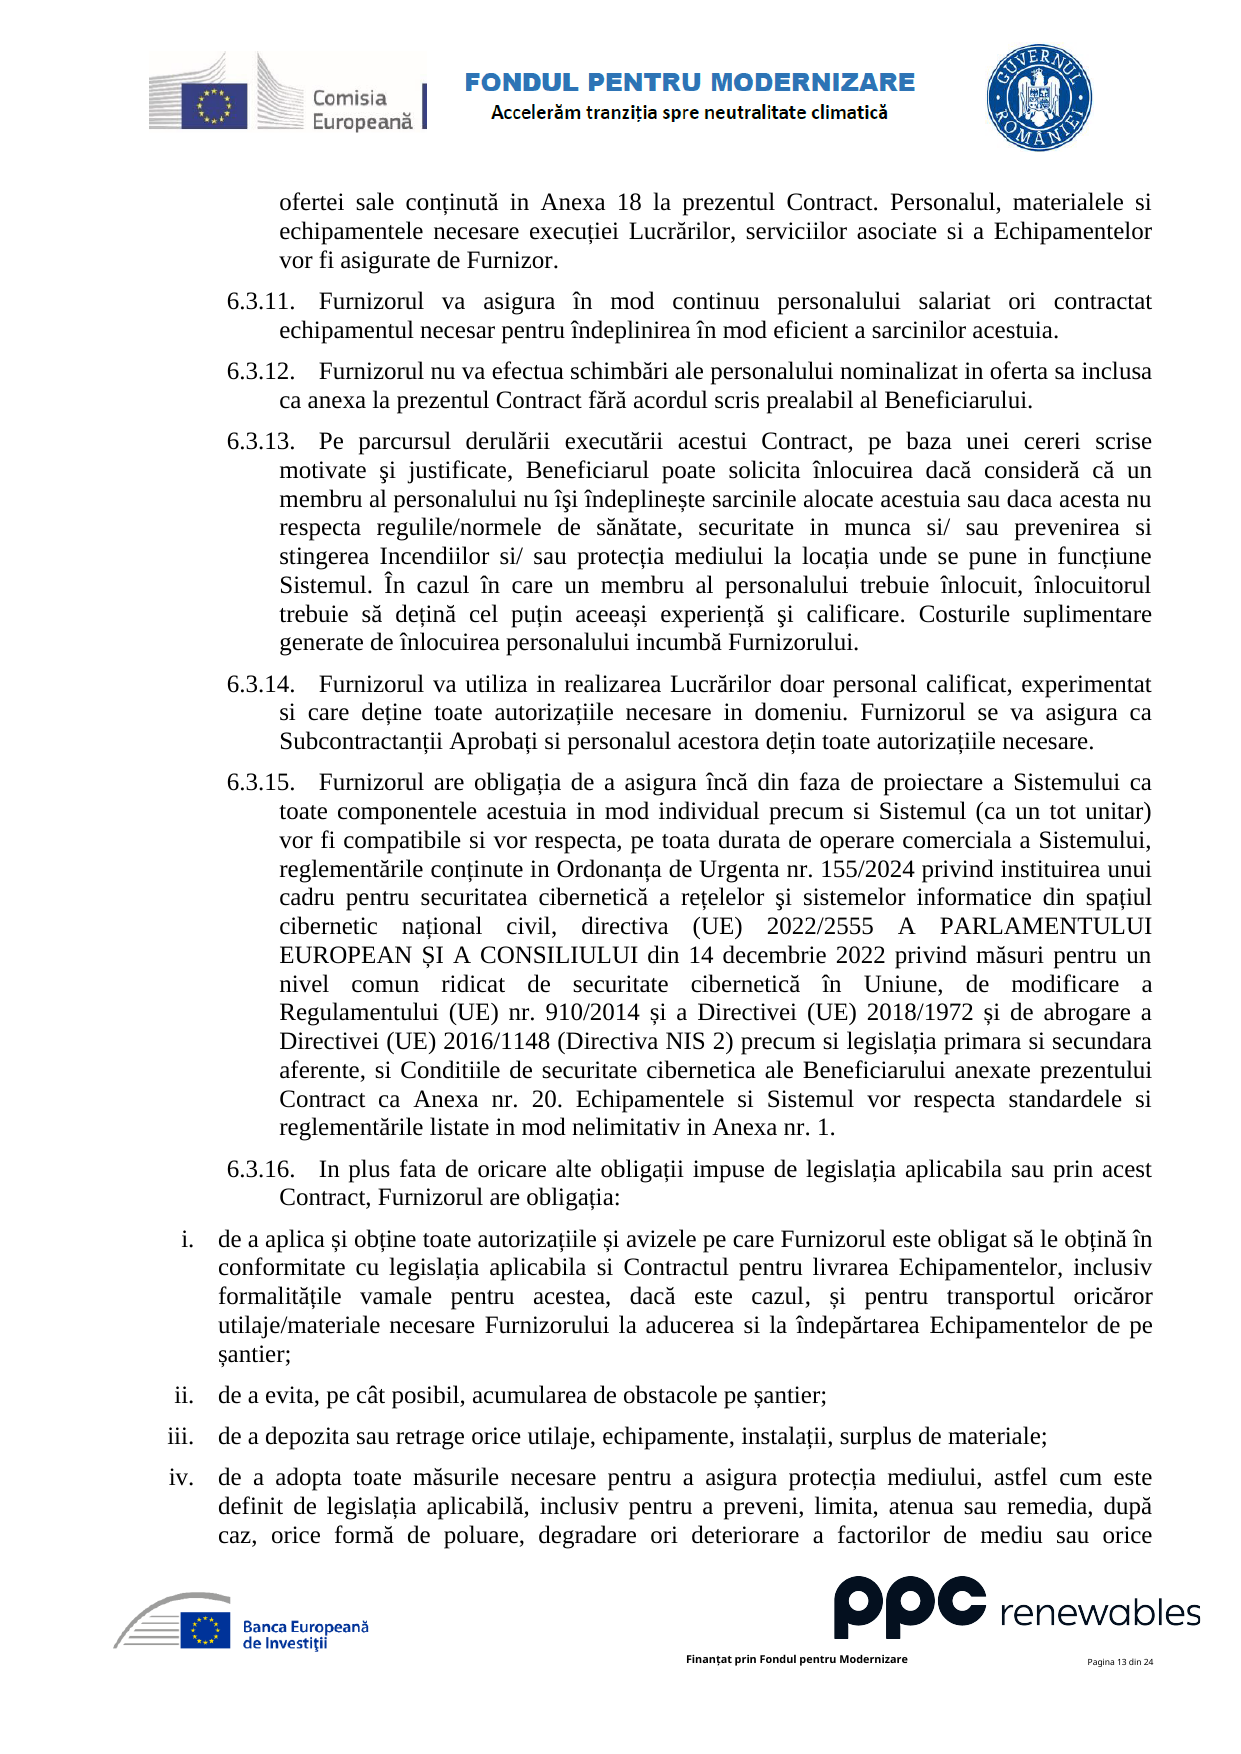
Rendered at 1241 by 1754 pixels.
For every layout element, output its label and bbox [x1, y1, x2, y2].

picture [136, 27, 1108, 159]
picture [834, 1576, 1200, 1639]
